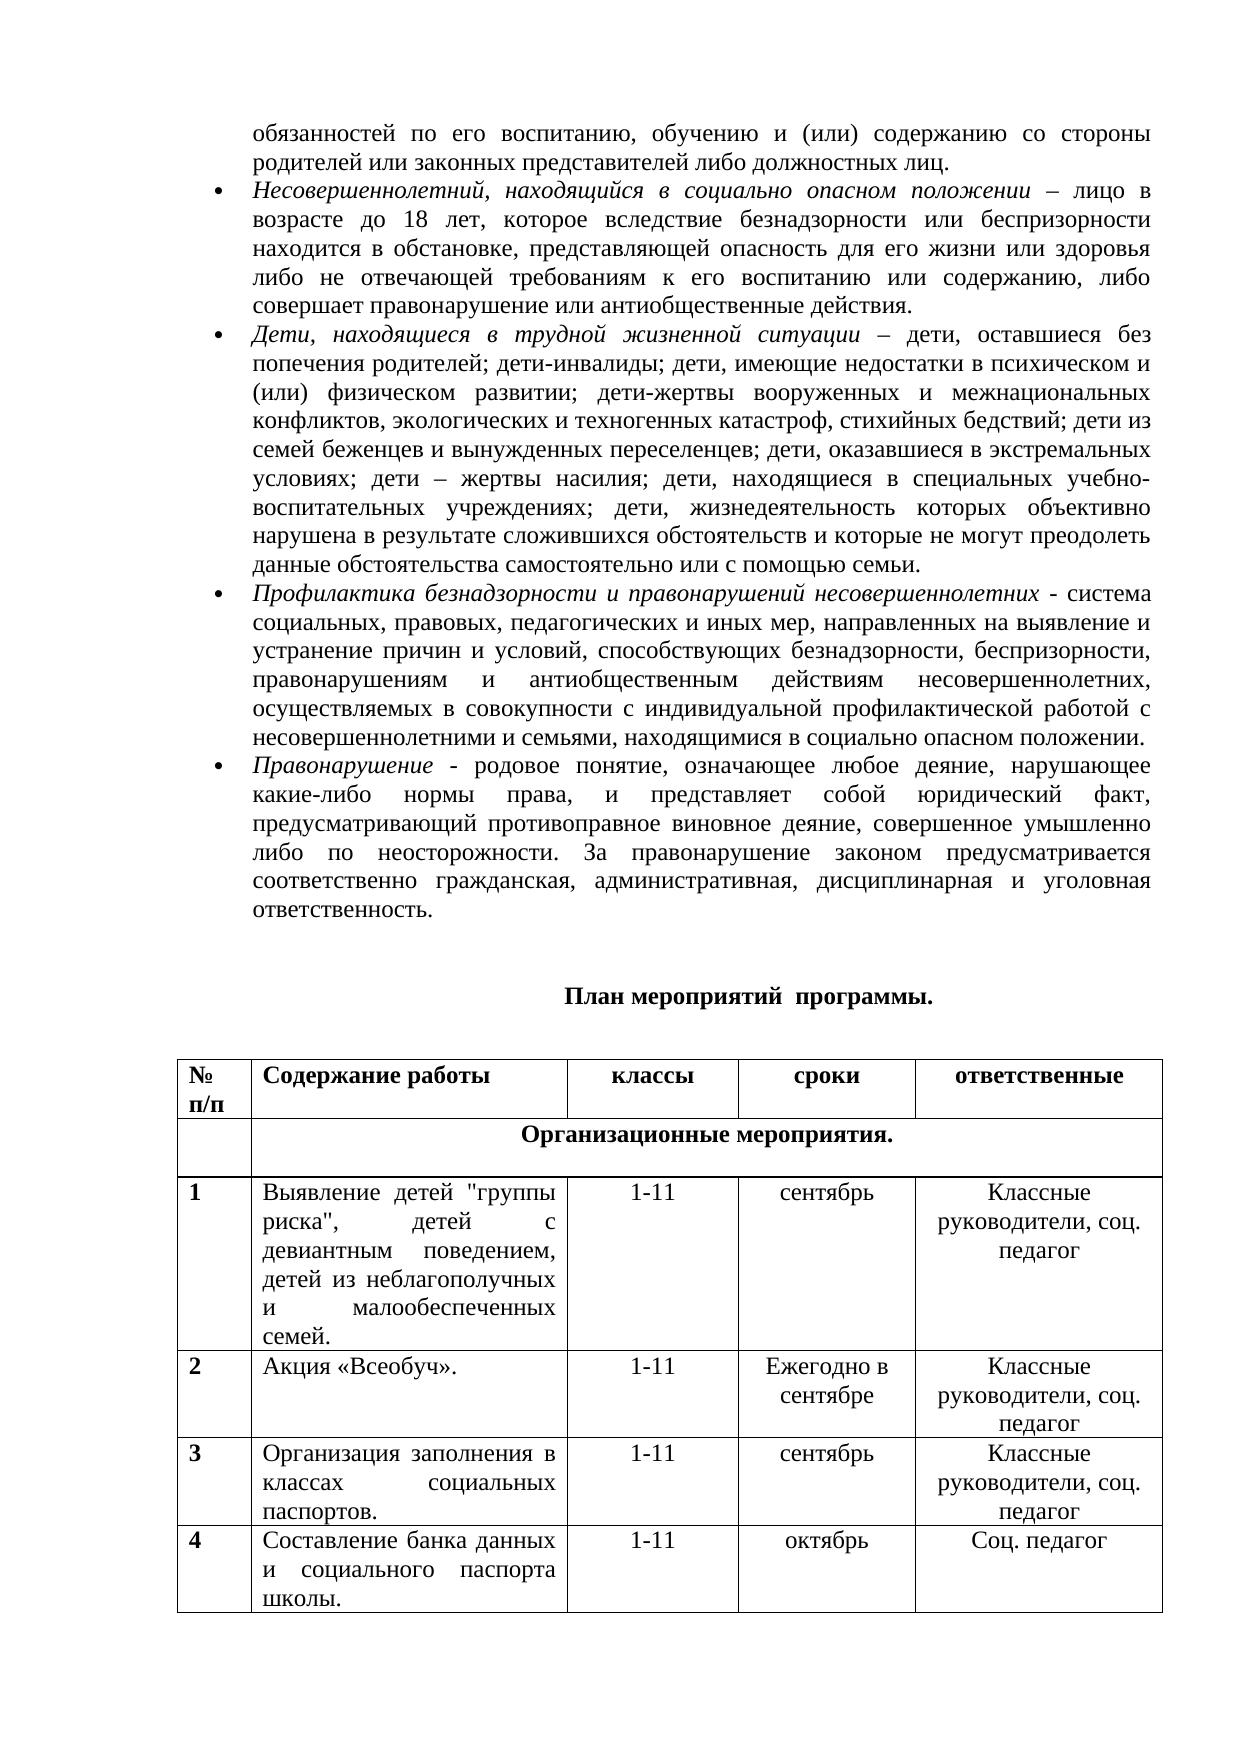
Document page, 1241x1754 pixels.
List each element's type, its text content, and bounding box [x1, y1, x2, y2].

table_cell Выявление детей "группы риска", детей с девиантным поведением, детей из неблагополучных и малообеспеченных семей. [252, 1178, 567, 1350]
table_header классы [568, 1060, 738, 1118]
table_header сроки [739, 1060, 915, 1118]
table_cell Классные руководители, соц. педагог [916, 1351, 1162, 1437]
table_cell 1-11 [568, 1438, 738, 1524]
table_header ответственные [916, 1060, 1162, 1118]
table_cell Организация заполнения в классах социальных паспортов. [252, 1438, 567, 1524]
table_cell 4 [178, 1526, 251, 1612]
table_cell Соц. педагог [916, 1526, 1162, 1612]
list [215, 118, 1152, 176]
table_cell 1-11 [568, 1351, 738, 1437]
table_cell сентябрь [739, 1178, 915, 1350]
table_cell 2 [178, 1351, 251, 1437]
table_cell сентябрь [739, 1438, 915, 1524]
table_cell октябрь [739, 1526, 915, 1612]
list План мероприятий программы. [346, 981, 1152, 1010]
table_cell Составление банка данных и социального паспорта школы. [252, 1526, 567, 1612]
table_cell Организационные мероприятия. [252, 1119, 1162, 1176]
table_header Содержание работы [252, 1060, 567, 1118]
table_cell 3 [178, 1438, 251, 1524]
list Несовершеннолетний, находящийся в социально опасном положении – лицо в возрасте до 18 лет, которое вследствие безнадзорности или беспризорности находится в обстановке, представляющей опасность для его жизни или здоровья либо не отвечающей требованиям к его воспитанию или содержанию, либо совершает правонарушение или антиобщественные действия. [215, 176, 1152, 319]
table_cell Акция «Всеобуч». [252, 1351, 567, 1437]
table_cell 1-11 [568, 1178, 738, 1350]
list Правонарушение - родовое понятие, означающее любое деяние, нарушающее какие-либо нормы права, и представляет собой юридический факт, предусматривающий противоправное виновное деяние, совершенное умышленно либо по неосторожности. За правонарушение законом предусматривается соответственно гражданская, административная, дисциплинарная и уголовная ответственность. [215, 751, 1152, 923]
table_cell 1-11 [568, 1526, 738, 1612]
table_cell Классные руководители, соц. педагог [916, 1438, 1162, 1524]
table_header № п/п [178, 1060, 251, 1118]
list Профилактика безнадзорности и правонарушений несовершеннолетних - система социальных, правовых, педагогических и иных мер, направленных на выявление и устранение причин и условий, способствующих безнадзорности, беспризорности, правонарушениям и антиобщественным действиям несовершеннолетних, осуществляемых в совокупности с индивидуальной профилактической работой с несовершеннолетними и семьями, находящимися в социально опасном положении. [215, 578, 1152, 751]
table_cell [178, 1119, 251, 1176]
table_cell Ежегодно в сентябре [739, 1351, 915, 1437]
table_cell Классные руководители, соц. педагог [916, 1178, 1162, 1350]
table_cell 1 [178, 1178, 251, 1350]
list Дети, находящиеся в трудной жизненной ситуации – дети, оставшиеся без попечения родителей; дети-инвалиды; дети, имеющие недостатки в психическом и (или) физическом развитии; дети-жертвы вооруженных и межнациональных конфликтов, экологических и техногенных катастроф, стихийных бедствий; дети из семей беженцев и вынужденных переселенцев; дети, оказавшиеся в экстремальных условиях; дети – жертвы насилия; дети, находящиеся в специальных учебно-воспитательных учреждениях; дети, жизнедеятельность которых объективно нарушена в результате сложившихся обстоятельств и которые не могут преодолеть данные обстоятельства самостоятельно или с помощью семьи. [215, 319, 1152, 578]
